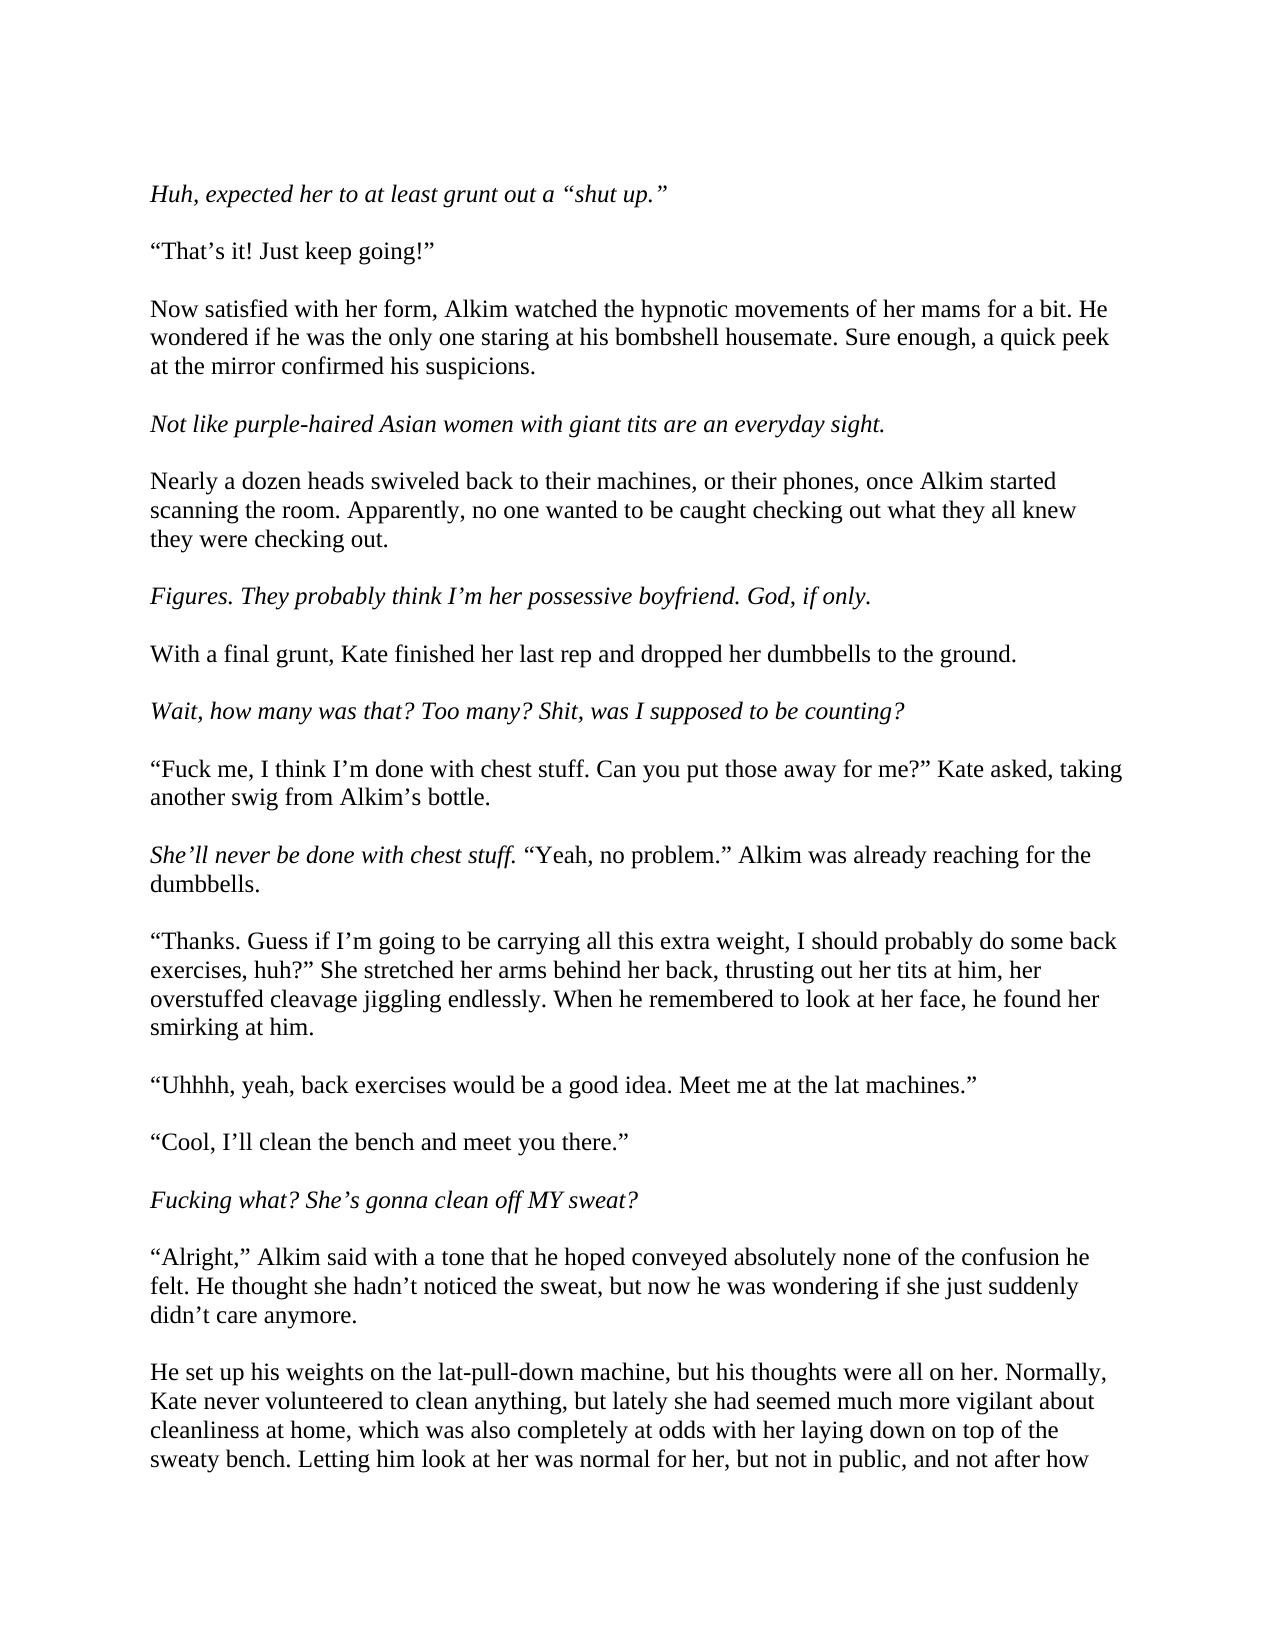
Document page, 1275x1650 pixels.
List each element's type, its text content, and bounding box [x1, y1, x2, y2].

text “Uhhhh, yeah, back exercises would be a good idea. Meet me at the lat machines.” [150, 1070, 1125, 1099]
text “Alright,” Alkim said with a tone that he hoped conveyed absolutely none of the confusion he felt. He thought she hadn’t noticed the sweat, but now he was wondering if she just suddenly didn’t care anymore. [150, 1242, 1125, 1329]
text She’ll never be done with chest stuff. “Yeah, no problem.” Alkim was already reaching for the dumbbells. [150, 840, 1125, 897]
text Wait, how many was that? Too many? Shit, was I supposed to be counting? [150, 696, 1125, 725]
text Nearly a dozen heads swiveled back to their machines, or their phones, once Alkim started scanning the room. Apparently, no one wanted to be caught checking out what they all knew they were checking out. [150, 466, 1125, 552]
text “Thanks. Guess if I’m going to be carrying all this extra weight, I should probably do some back exercises, huh?” She stretched her arms behind her back, thrusting out her tits at him, her overstuffed cleavage jiggling endlessly. When he remembered to look at her face, he found her smirking at him. [150, 926, 1125, 1041]
text With a final grunt, Kate finished her last rep and dropped her dumbbells to the ground. [150, 639, 1125, 667]
text “Fuck me, I think I’m done with chest stuff. Can you put those away for me?” Kate asked, taking another swig from Alkim’s bottle. [150, 754, 1125, 811]
text Huh, expected her to at least grunt out a “shut up.” [150, 179, 1125, 207]
text “Cool, I’ll clean the bench and meet you there.” [150, 1127, 1125, 1156]
text “That’s it! Just keep going!” [150, 236, 1125, 265]
text Now satisfied with her form, Alkim watched the hypnotic movements of her mams for a bit. He wondered if he was the only one staring at his bombshell housemate. Sure enough, a quick peek at the mirror confirmed his suspicions. [150, 294, 1125, 380]
text Figures. They probably think I’m her possessive boyfriend. God, if only. [150, 581, 1125, 610]
text Fucking what? She’s gonna clean off MY sweat? [150, 1185, 1125, 1214]
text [150, 1357, 1125, 1472]
text Not like purple-haired Asian women with giant tits are an everyday sight. [150, 409, 1125, 437]
